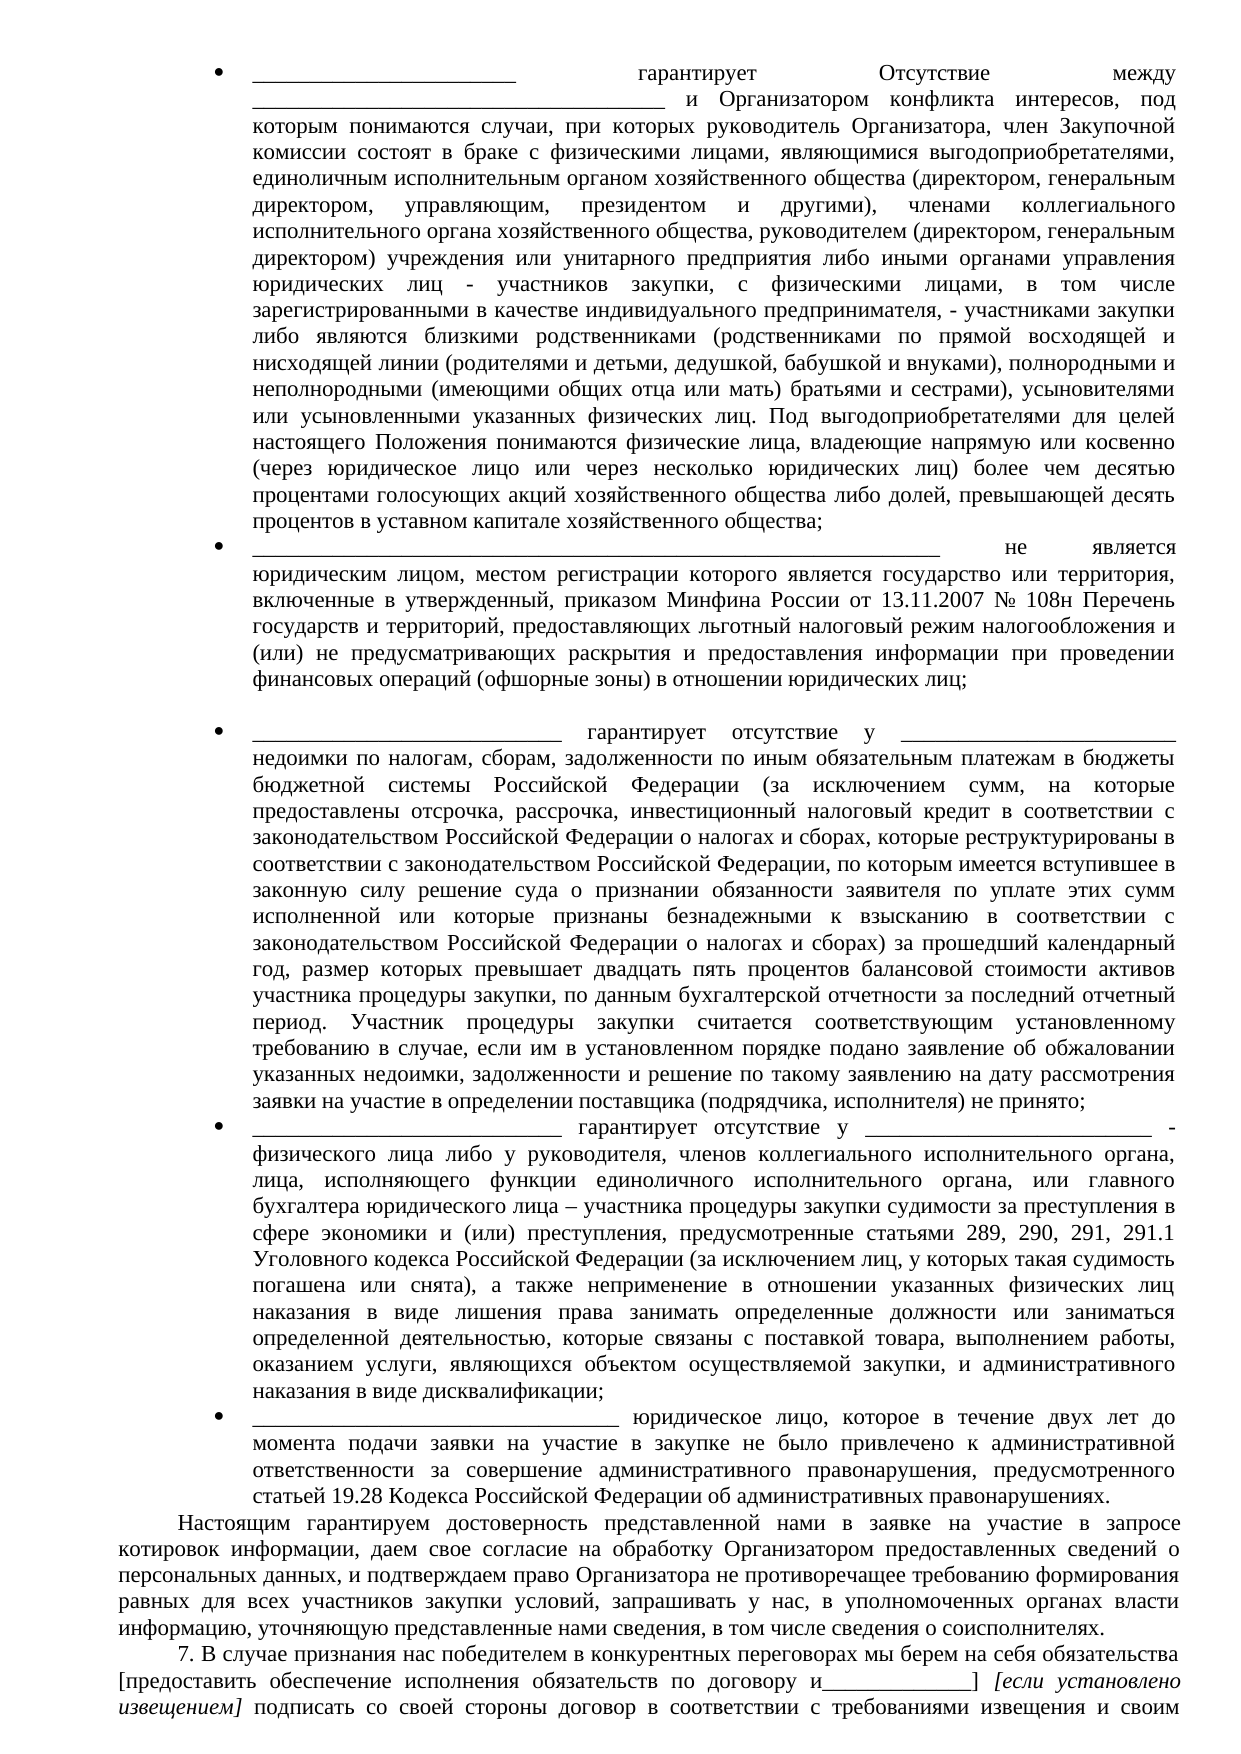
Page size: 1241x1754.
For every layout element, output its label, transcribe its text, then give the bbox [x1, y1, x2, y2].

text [118, 1640, 1181, 1719]
list ___________________________ гарантирует отсутствие у ________________________ недоимки по налогам, сборам, задолженности по иным обязательным платежам в бюджеты бюджетной системы Российской Федерации (за исключением сумм, на которые предоставлены отсрочка, рассрочка, инвестиционный налоговый кредит в соответствии с законодательством Российской Федерации о налогах и сборах, которые реструктурированы в соответствии с законодательством Российской Федерации, по которым имеется вступившее в законную силу решение суда о признании обязанности заявителя по уплате этих сумм исполненной или которые признаны безнадежными к взысканию в соответствии с законодательством Российской Федерации о налогах и сборах) за прошедший календарный год, размер которых превышает двадцать пять процентов балансовой стоимости активов участника процедуры закупки, по данным бухгалтерской отчетности за последний отчетный период. Участник процедуры закупки считается соответствующим установленному требованию в случае, если им в установленном порядке подано заявление об обжаловании указанных недоимки, задолженности и решение по такому заявлению на дату рассмотрения заявки на участие в определении поставщика (подрядчика, исполнителя) не принято; [215, 718, 1176, 1113]
list ________________________________ юридическое лицо, которое в течение двух лет до момента подачи заявки на участие в закупке не было привлечено к административной ответственности за совершение административного правонарушения, предусмотренного статьей 19.28 Кодекса Российской Федерации об административных правонарушениях. [215, 1403, 1176, 1508]
list _______________________ гарантирует Отсутствие между ____________________________________ и Организатором конфликта интересов, под которым понимаются случаи, при которых руководитель Организатора, член Закупочной комиссии состоят в браке с физическими лицами, являющимися выгодоприобретателями, единоличным исполнительным органом хозяйственного общества (директором, генеральным директором, управляющим, президентом и другими), членами коллегиального исполнительного органа хозяйственного общества, руководителем (директором, генеральным директором) учреждения или унитарного предприятия либо иными органами управления юридических лиц - участников закупки, с физическими лицами, в том числе зарегистрированными в качестве индивидуального предпринимателя, - участниками закупки либо являются близкими родственниками (родственниками по прямой восходящей и нисходящей линии (родителями и детьми, дедушкой, бабушкой и внуками), полнородными и неполнородными (имеющими общих отца или мать) братьями и сестрами), усыновителями или усыновленными указанных физических лиц. Под выгодоприобретателями для целей настоящего Положения понимаются физические лица, владеющие напрямую или косвенно (через юридическое лицо или через несколько юридических лиц) более чем десятью процентами голосующих акций хозяйственного общества либо долей, превышающей десять процентов в уставном капитале хозяйственного общества; [215, 59, 1176, 533]
list ____________________________________________________________ не является юридическим лицом, местом регистрации которого является государство или территория, включенные в утвержденный, приказом Минфина России от 13.11.2007 № 108н Перечень государств и территорий, предоставляющих льготный налоговый режим налогообложения и (или) не предусматривающих раскрытия и предоставления информации при проведении финансовых операций (офшорные зоны) в отношении юридических лиц; [215, 533, 1176, 692]
text Настоящим гарантируем достоверность представленной нами в заявке на участие в запросе котировок информации, даем свое согласие на обработку Организатором предоставленных сведений о персональных данных, и подтверждаем право Организатора не противоречащее требованию формирования равных для всех участников закупки условий, запрашивать у нас, в уполномоченных органах власти информацию, уточняющую представленные нами сведения, в том числе сведения о соисполнителях. [118, 1508, 1181, 1640]
list ___________________________ гарантирует отсутствие у _________________________ - физического лица либо у руководителя, членов коллегиального исполнительного органа, лица, исполняющего функции единоличного исполнительного органа, или главного бухгалтера юридического лица – участника процедуры закупки судимости за преступления в сфере экономики и (или) преступления, предусмотренные статьями 289, 290, 291, 291.1 Уголовного кодекса Российской Федерации (за исключением лиц, у которых такая судимость погашена или снята), а также неприменение в отношении указанных физических лиц наказания в виде лишения права занимать определенные должности или заниматься определенной деятельностью, которые связаны с поставкой товара, выполнением работы, оказанием услуги, являющихся объектом осуществляемой закупки, и административного наказания в виде дисквалификации; [215, 1113, 1176, 1403]
